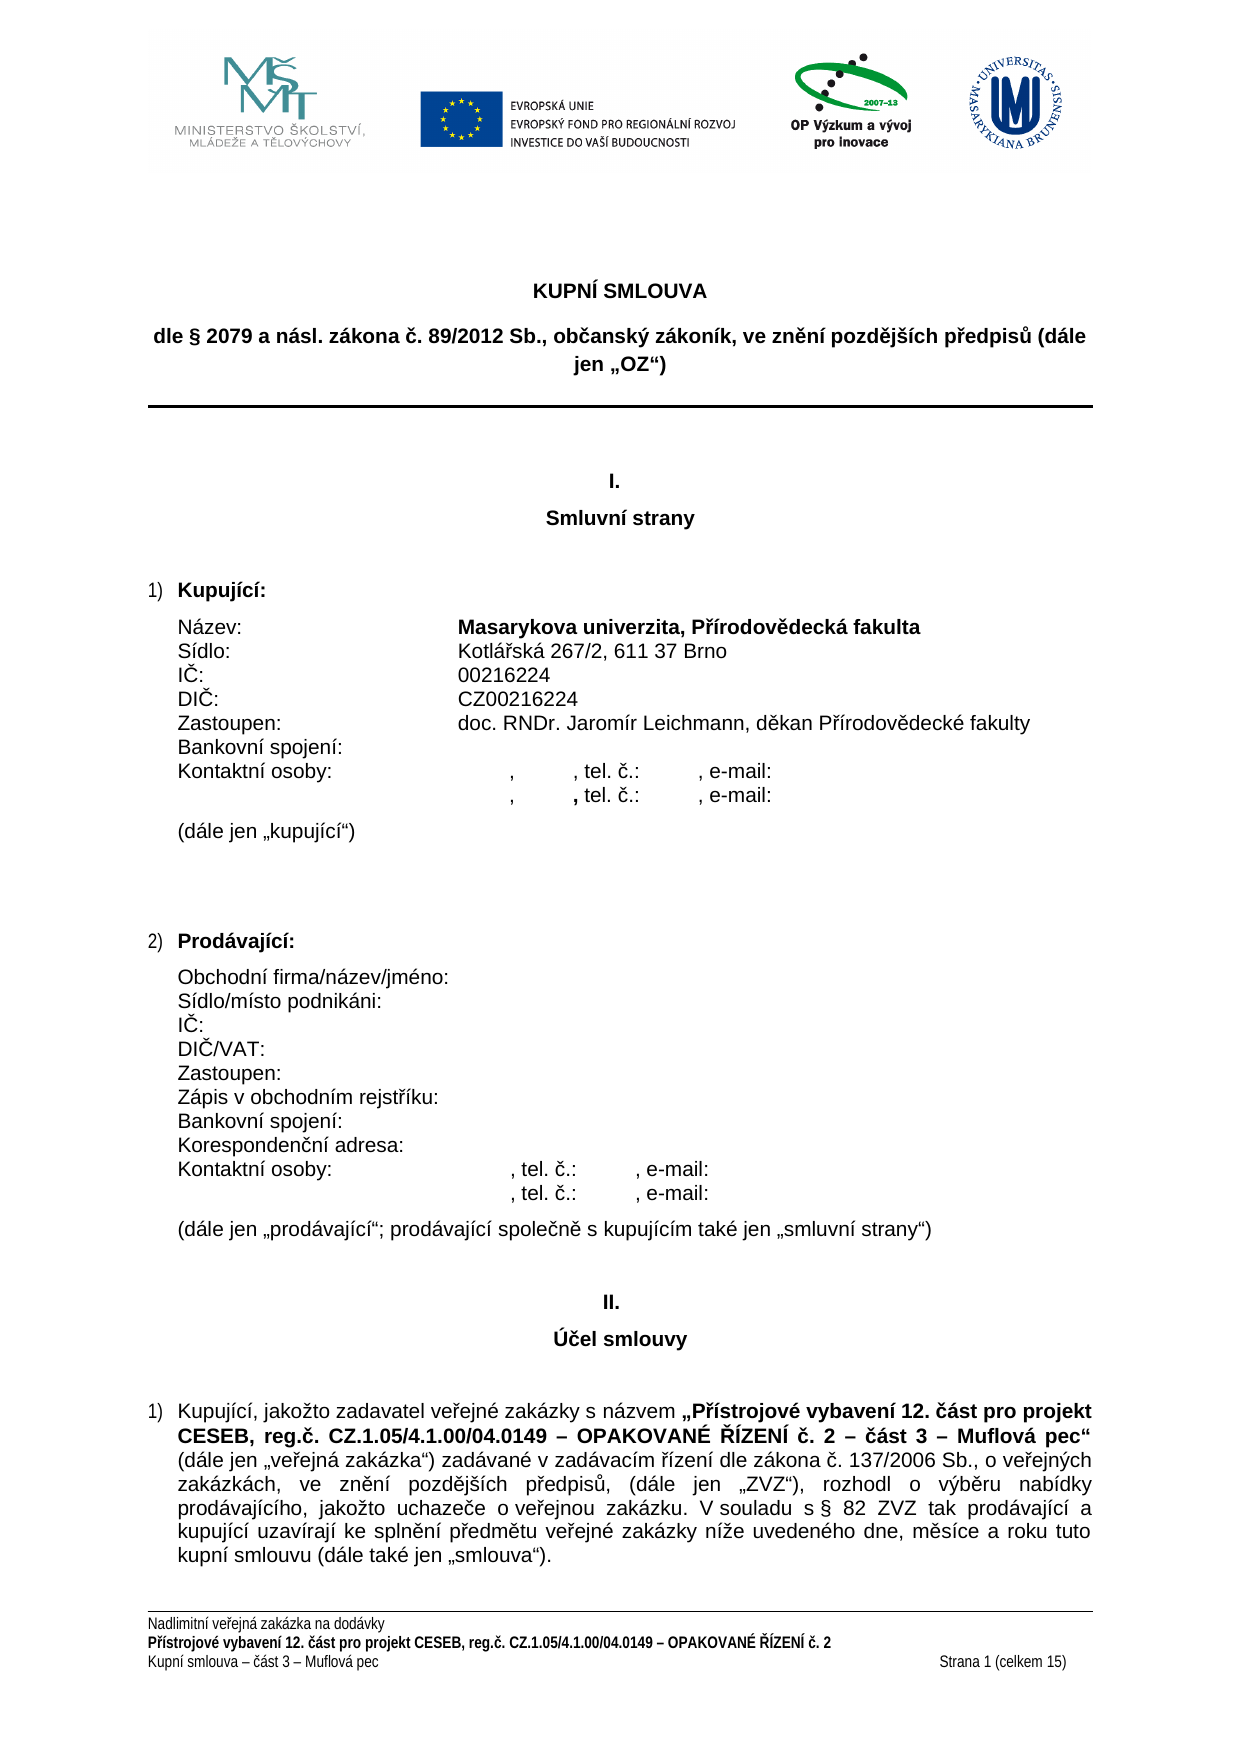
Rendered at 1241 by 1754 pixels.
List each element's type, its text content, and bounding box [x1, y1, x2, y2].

list Kupující: [148, 578, 1093, 602]
text , tel. č.: , e-mail: [177, 1181, 1093, 1204]
text Bankovní spojení: [177, 735, 1093, 759]
text Sídlo: Kotlářská 267/2, 611 37 Brno [177, 639, 1093, 663]
text (dále jen „kupující“) [177, 819, 1093, 843]
text Bankovní spojení: [177, 1109, 1093, 1133]
picture [147, 29, 1092, 173]
text Sídlo/místo podnikáni: [177, 989, 1093, 1013]
text Zastoupen: [177, 1061, 1093, 1085]
text , , tel. č.: , e-mail: [177, 783, 1093, 807]
text DIČ: CZ00216224 [177, 687, 1093, 711]
text Korespondenční adresa: [177, 1133, 1093, 1157]
text Název: Masarykova univerzita, Přírodovědecká fakulta [177, 615, 1093, 639]
list Kupující, jakožto zadavatel veřejné zakázky s názvem „Přístrojové vybavení 12. část pro projekt CESEB, reg.č. CZ.1.05/4.1.00/04.0149 – OPAKOVANÉ ŘÍZENÍ č. 2 – část 3 – Muflová pec“ (dále jen „veřejná zakázka“) zadávané v zadávacím řízení dle zákona č. 137/2006 Sb., o veřejných zakázkách, ve znění pozdějších předpisů, (dále jen „ZVZ“), rozhodl o výběru nabídky prodávajícího, jakožto uchazeče o veřejnou zakázku. V souladu s § 82 ZVZ tak prodávající a kupující uzavírají ke splnění předmětu veřejné zakázky níže uvedeného dne, měsíce a roku tuto kupní smlouvu (dále také jen „smlouva“). [148, 1399, 1093, 1567]
text Zastoupen: doc. RNDr. Jaromír Leichmann, děkan Přírodovědecké fakulty [177, 711, 1093, 735]
text DIČ/VAT: [177, 1037, 1093, 1061]
text KUPNÍ SMLOUVA [148, 279, 1093, 303]
text Obchodní firma/název/jméno: [177, 965, 1093, 989]
text (dále jen „prodávající“; prodávající společně s kupujícím také jen „smluvní strany“) [177, 1217, 1093, 1241]
text Smluvní strany [148, 505, 1093, 529]
text Účel smlouvy [148, 1326, 1093, 1350]
text dle § 2079 a násl. zákona č. 89/2012 Sb., občanský zákoník, ve znění pozdějších předpisů (dále jen „OZ“) [148, 324, 1093, 375]
text Zápis v obchodním rejstříku: [177, 1085, 1093, 1109]
text Kontaktní osoby: , , tel. č.: , e-mail: [177, 759, 1093, 783]
list Prodávající: [148, 928, 1093, 952]
text IČ: [177, 1013, 1093, 1037]
text Kontaktní osoby: , tel. č.: , e-mail: [177, 1157, 1093, 1181]
text IČ: 00216224 [177, 663, 1093, 687]
